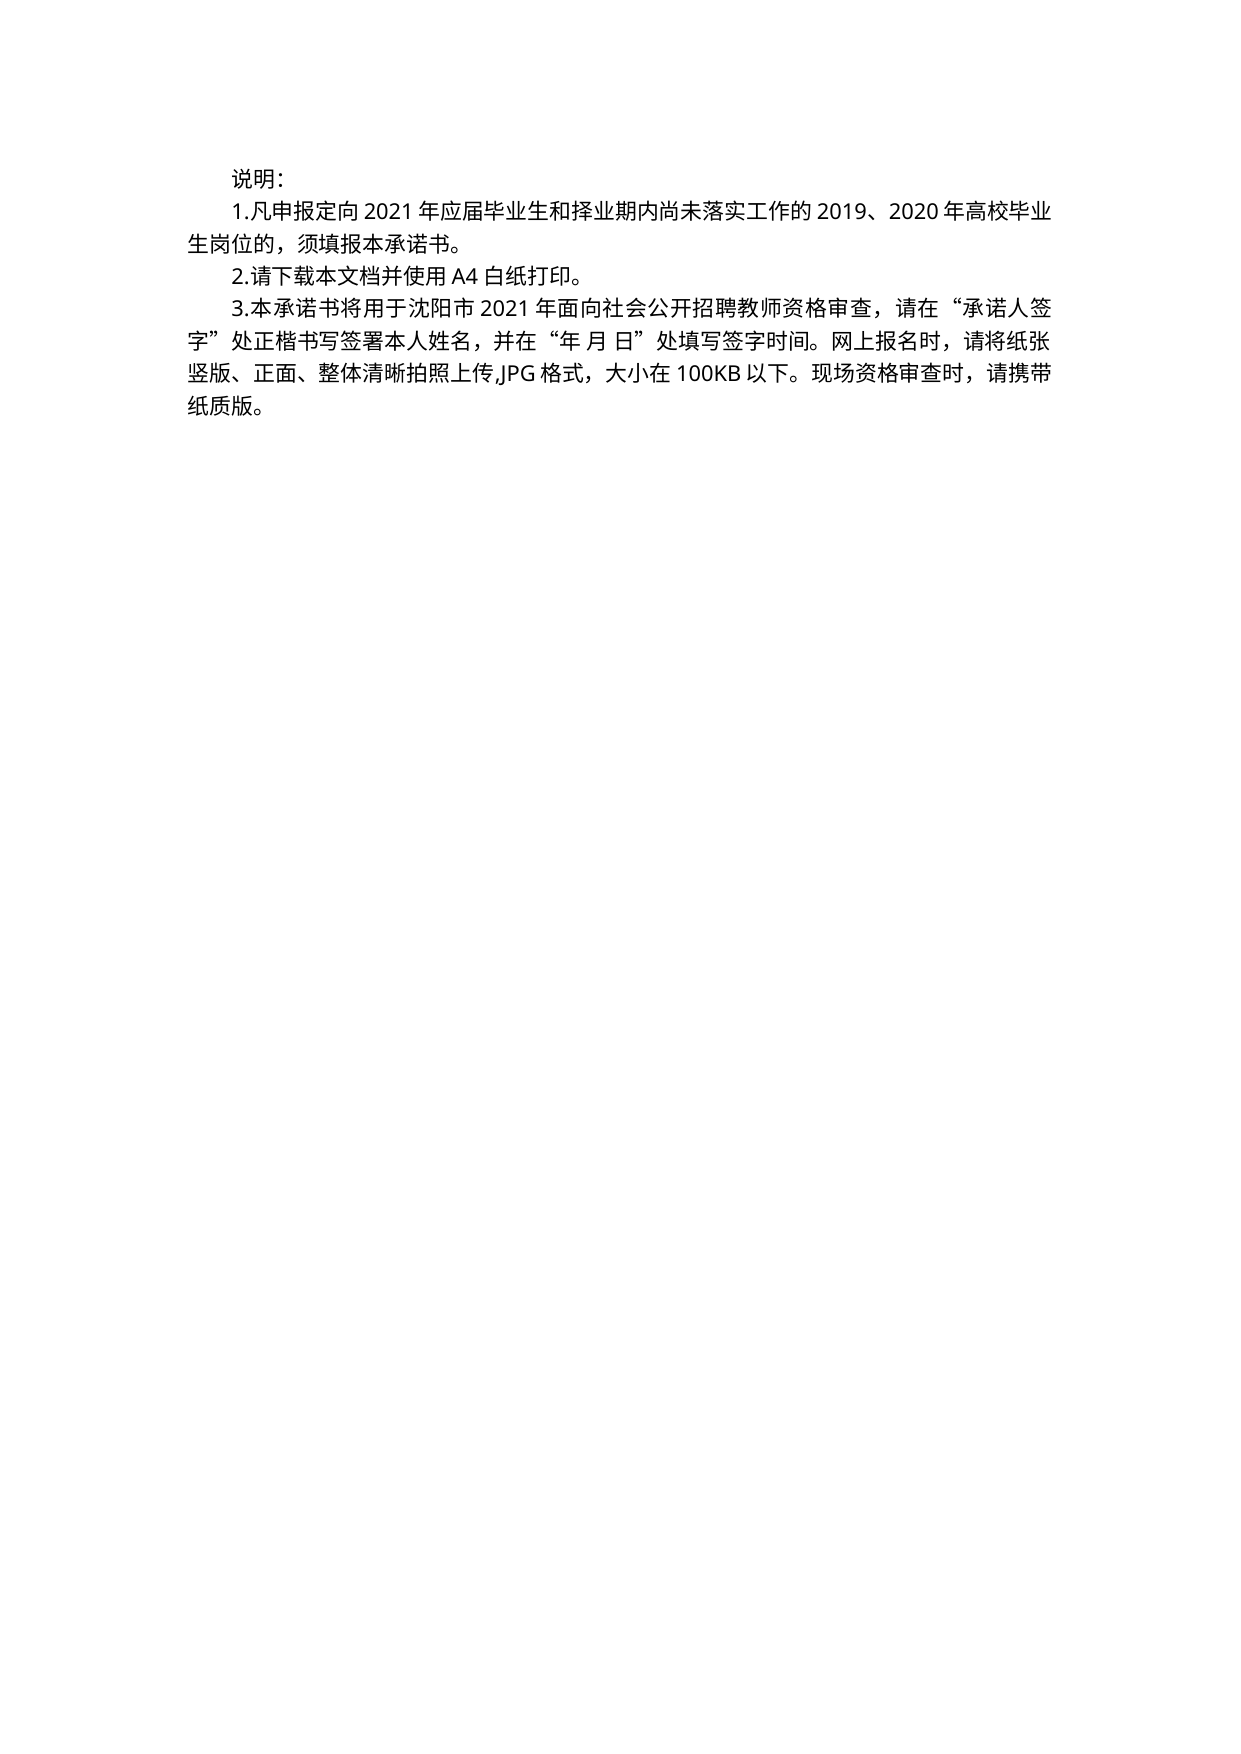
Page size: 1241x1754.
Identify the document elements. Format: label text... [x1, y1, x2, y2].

text 1.凡申报定向2021年应届毕业生和择业期内尚未落实工作的2019、2020年高校毕业生岗位的，须填报本承诺书。 [187, 194, 1053, 259]
text 3.本承诺书将用于沈阳市2021年面向社会公开招聘教师资格审查，请在“承诺人签字”处正楷书写签署本人姓名，并在“年 月 日”处填写签字时间。网上报名时，请将纸张竖版、正面、整体清晰拍照上传,JPG格式，大小在100KB以下。现场资格审查时，请携带纸质版。 [187, 291, 1053, 421]
text 2.请下载本文档并使用 A4 白纸打印。 [187, 259, 1053, 291]
text 说明： [187, 162, 1053, 194]
